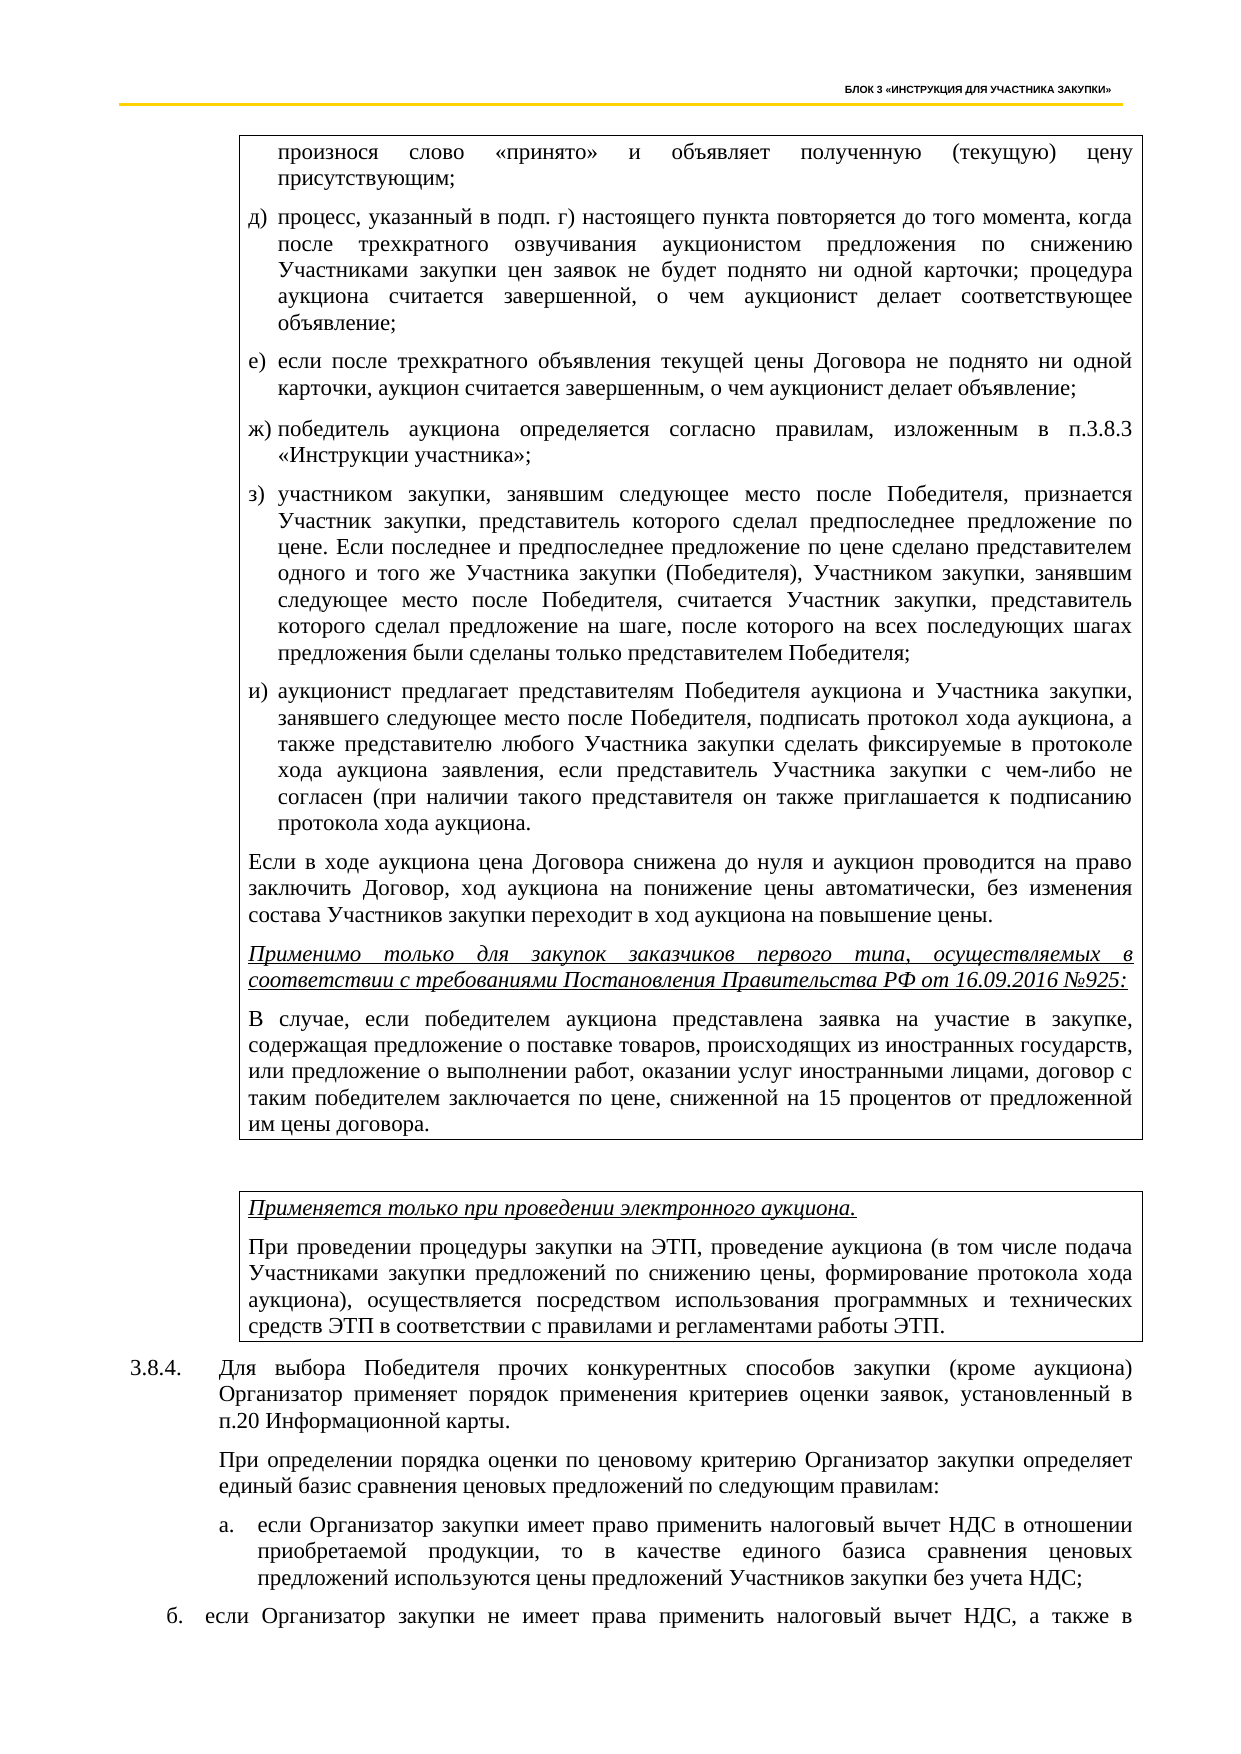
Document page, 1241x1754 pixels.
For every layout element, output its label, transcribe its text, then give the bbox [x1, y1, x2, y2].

text Применимо только для закупок заказчиков первого типа, осуществляемых в соответствии с требованиями Постановления Правительства РФ от 16.09.2016 №925: [240, 936, 1142, 992]
text При проведении процедуры закупки на ЭТП, проведение аукциона (в том числе подача Участниками закупки предложений по снижению цены, формирование протокола хода аукциона), осуществляется посредством использования программных и технических средств ЭТП в соответствии с правилами и регламентами работы ЭТП. [240, 1230, 1142, 1341]
list аукционист предлагает представителям Победителя аукциона и Участника закупки, занявшего следующее место после Победителя, подписать протокол хода аукциона, а также представителю любого Участника закупки сделать фиксируемые в протоколе хода аукциона заявления, если представитель Участника закупки с чем-либо не согласен (при наличии такого представителя он также приглашается к подписанию протокола хода аукциона. [240, 674, 1142, 836]
text В случае, если победителем аукциона представлена заявка на участие в закупке, содержащая предложение о поставке товаров, происходящих из иностранных государств, или предложение о выполнении работ, оказании услуг иностранными лицами, договор с таким победителем заключается по цене, сниженной на 15 процентов от предложенной им цены договора. [240, 1002, 1142, 1139]
text Если в ходе аукциона цена Договора снижена до нуля и аукцион проводится на право заключить Договор, ход аукциона на понижение цены автоматически, без изменения состава Участников закупки переходит в ход аукциона на повышение цены. [240, 845, 1142, 927]
list если после трехкратного объявления текущей цены Договора не поднято ни одной карточки, аукцион считается завершенным, о чем аукционист делает объявление; [240, 344, 1142, 400]
list участником закупки, занявшим следующее место после Победителя, признается Участник закупки, представитель которого сделал предпоследнее предложение по цене. Если последнее и предпоследнее предложение по цене сделано представителем одного и того же Участника закупки (Победителя), Участником закупки, занявшим следующее место после Победителя, считается Участник закупки, представитель которого сделал предложение на шаге, после которого на всех последующих шагах предложения были сделаны только представителем Победителя; [240, 477, 1142, 665]
list Применяется только при проведении электронного аукциона. [240, 1192, 1142, 1221]
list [240, 136, 1142, 191]
text При определении порядка оценки по ценовому критерию Организатор закупки определяет единый базис сравнения ценовых предложений по следующим правилам: [218, 1446, 1134, 1498]
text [166, 1602, 1134, 1629]
list победитель аукциона определяется согласно правилам, изложенным в п.3.8.3 «Инструкции участника»; [240, 410, 1142, 468]
text Для выбора Победителя прочих конкурентных способов закупки (кроме аукциона) Организатор применяет порядок применения критериев оценки заявок, установленный в п.20 Информационной карты. [130, 1354, 1134, 1433]
list если Организатор закупки имеет право применить налоговый вычет НДС в отношении приобретаемой продукции, то в качестве единого базиса сравнения ценовых предложений используются цены предложений Участников закупки без учета НДС; [218, 1511, 1134, 1590]
list процесс, указанный в подп. г) настоящего пункта повторяется до того момента, когда после трехкратного озвучивания аукционистом предложения по снижению Участниками закупки цен заявок не будет поднято ни одной карточки; процедура аукциона считается завершенной, о чем аукционист делает соответствующее объявление; [240, 200, 1142, 335]
